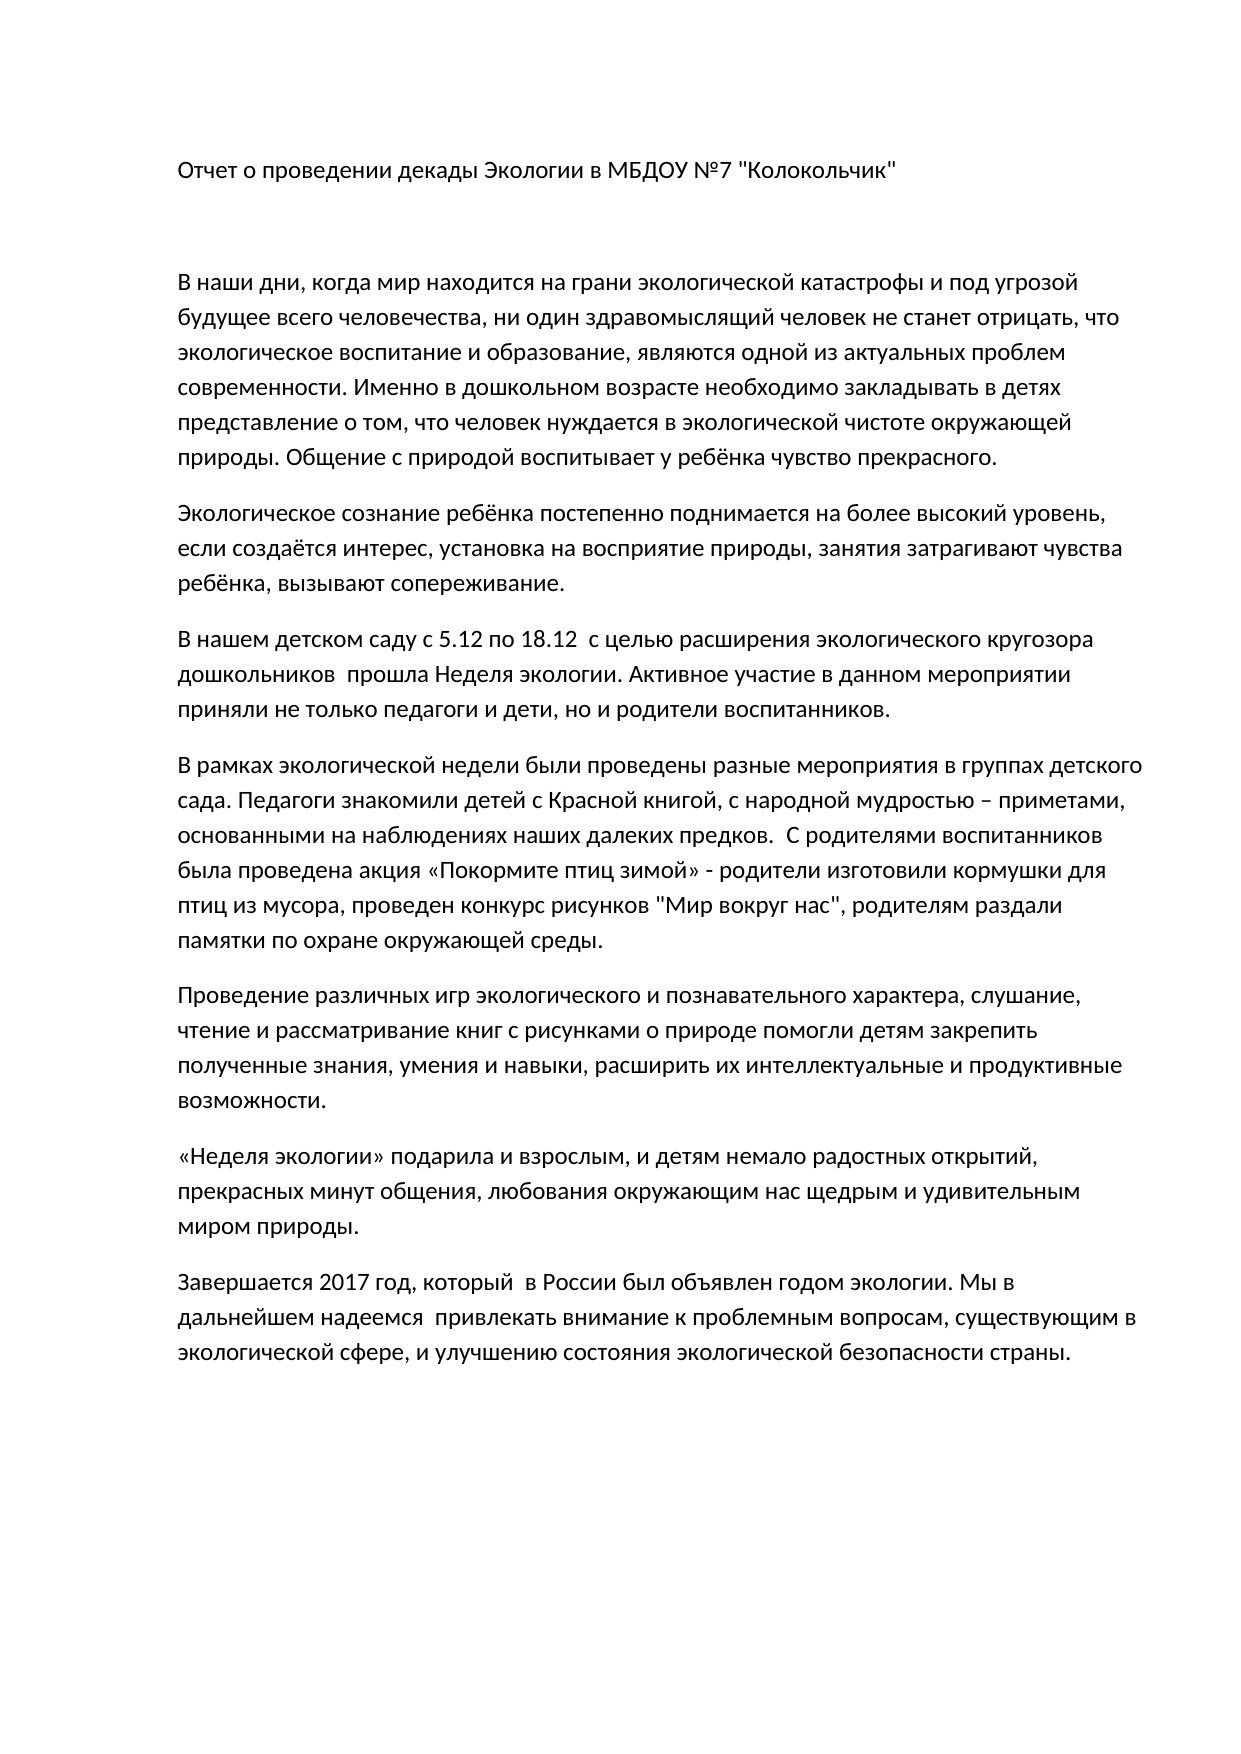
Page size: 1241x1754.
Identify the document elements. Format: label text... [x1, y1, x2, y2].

text В нашем детском саду с 5.12 по 18.12 с целью расширения экологического кругозора дошкольников прошла Неделя экологии. Активное участие в данном мероприятии приняли не только педагоги и дети, но и родители воспитанников. [177, 623, 1152, 723]
text Отчет о проведении декады Экологии в МБДОУ №7 "Колокольчик" [177, 154, 1152, 185]
text В наши дни, когда мир находится на грани экологической катастрофы и под угрозой будущее всего человечества, ни один здравомыслящий человек не станет отрицать, что экологическое воспитание и образование, являются одной из актуальных проблем современности. Именно в дошкольном возрасте необходимо закладывать в детях представление о том, что человек нуждается в экологической чистоте окружающей природы. Общение с природой воспитывает у ребёнка чувство прекрасного. [177, 266, 1152, 472]
text «Неделя экологии» подарила и взрослым, и детям немало радостных открытий, прекрасных минут общения, любования окружающим нас щедрым и удивительным миром природы. [177, 1140, 1152, 1241]
text В рамках экологической недели были проведены разные мероприятия в группах детского сада. Педагоги знакомили детей с Красной книгой, с народной мудростью – приметами, основанными на наблюдениях наших далеких предков. С родителями воспитанников была проведена акция «Покормите птиц зимой» - родители изготовили кормушки для птиц из мусора, проведен конкурс рисунков "Мир вокруг нас", родителям раздали памятки по охране окружающей среды. [177, 749, 1152, 954]
text Экологическое сознание ребёнка постепенно поднимается на более высокий уровень, если создаётся интерес, установка на восприятие природы, занятия затрагивают чувства ребёнка, вызывают сопереживание. [177, 497, 1152, 598]
text Проведение различных игр экологического и познавательного характера, слушание, чтение и рассматривание книг с рисунками о природе помогли детям закрепить полученные знания, умения и навыки, расширить их интеллектуальные и продуктивные возможности. [177, 979, 1152, 1115]
text Завершается 2017 год, который в России был объявлен годом экологии. Мы в дальнейшем надеемся привлекать внимание к проблемным вопросам, существующим в экологической сфере, и улучшению состояния экологической безопасности страны. [177, 1266, 1152, 1367]
